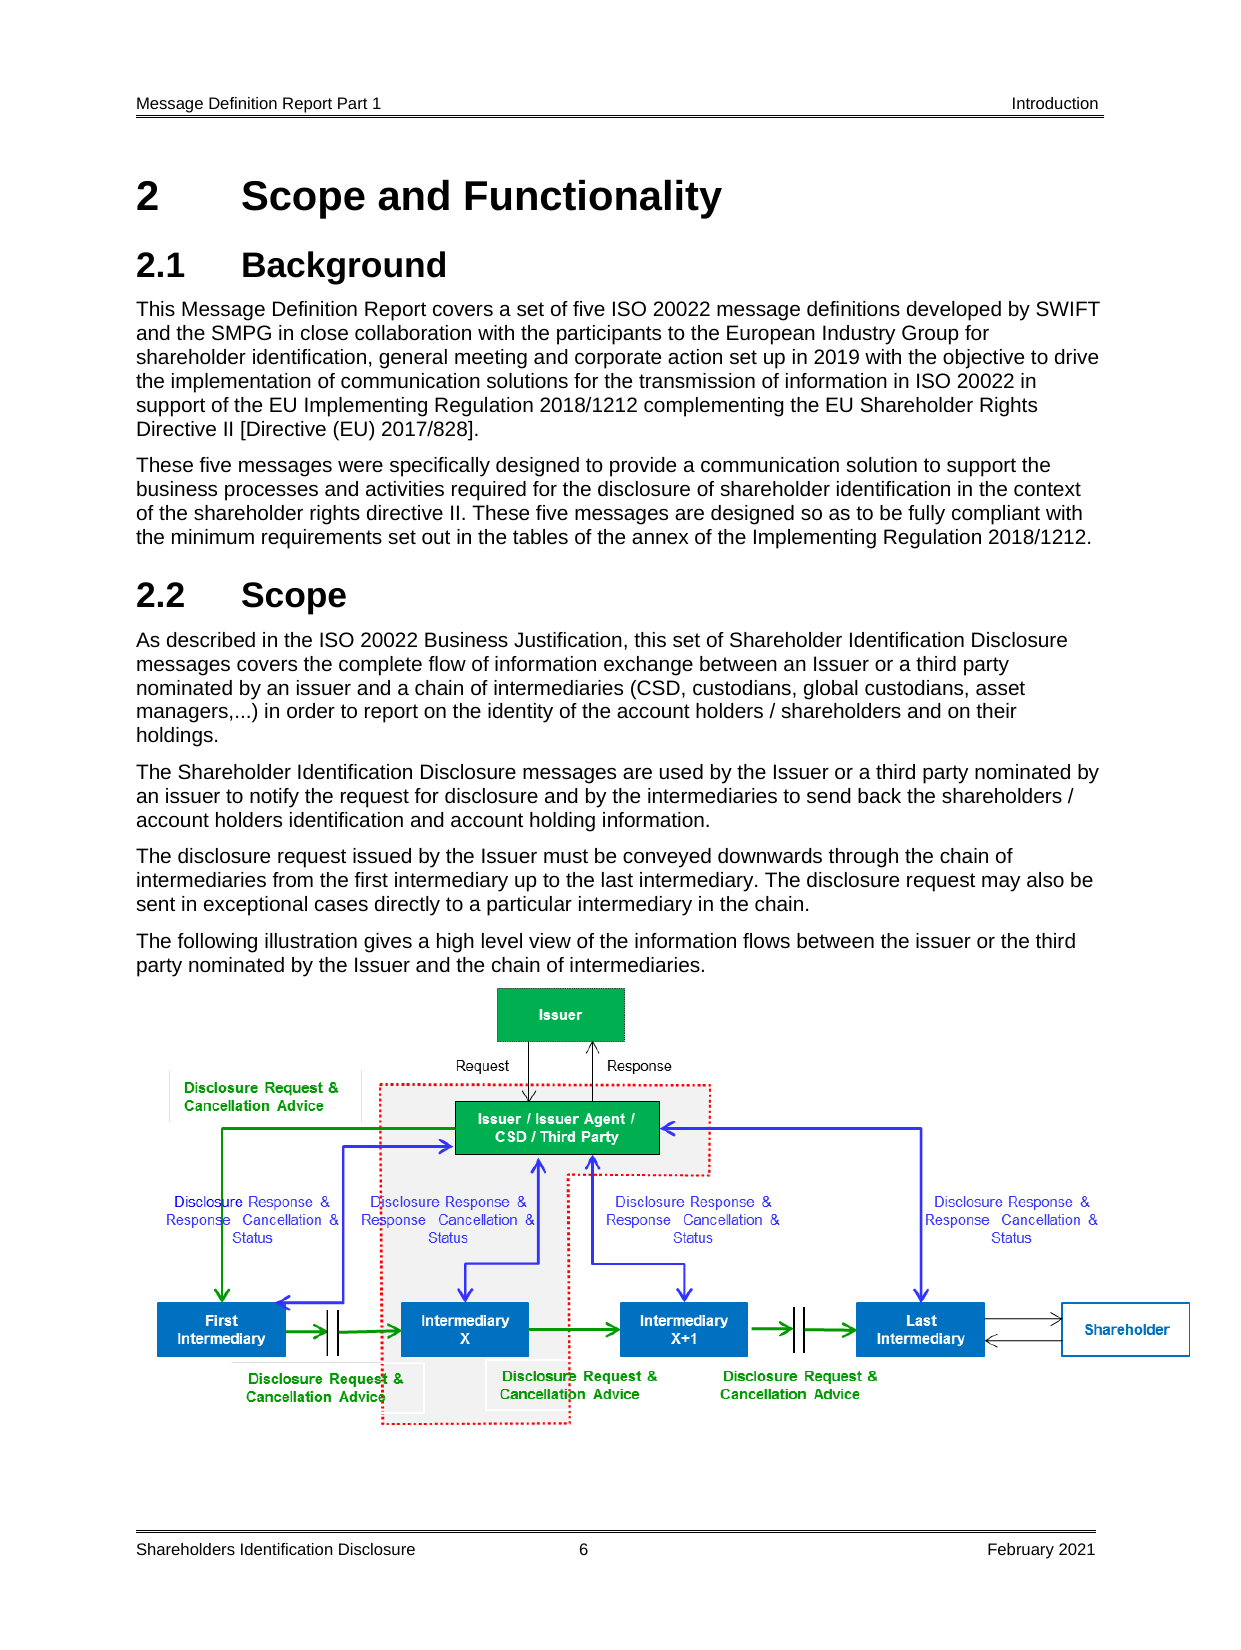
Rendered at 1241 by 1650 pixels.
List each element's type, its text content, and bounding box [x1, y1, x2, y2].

subtitle Scope [136, 574, 1104, 615]
text As described in the ISO 20022 Business Justification, this set of Shareholder Identification Disclosure messages covers the complete flow of information exchange between an Issuer or a third party nominated by an issuer and a chain of intermediaries (CSD, custodians, global custodians, asset managers,...) in order to report on the identity of the account holders / shareholders and on their holdings. [136, 627, 1104, 747]
text The Shareholder Identification Disclosure messages are used by the Issuer or a third party nominated by an issuer to notify the request for disclosure and by the intermediaries to send back the shareholders / account holders identification and account holding information. [136, 760, 1104, 832]
picture [135, 988, 1190, 1425]
text The disclosure request issued by the Issuer must be conveyed downwards through the chain of intermediaries from the first intermediary up to the last intermediary. The disclosure request may also be sent in exceptional cases directly to a particular intermediary in the chain. [136, 844, 1104, 916]
text This Message Definition Report covers a set of five ISO 20022 message definitions developed by SWIFT and the SMPG in close collaboration with the participants to the European Industry Group for shareholder identification, general meeting and corporate action set up in 2019 with the objective to drive the implementation of communication solutions for the transmission of information in ISO 20022 in support of the EU Implementing Regulation 2018/1212 complementing the EU Shareholder Rights Directive II [Directive (EU) 2017/828]. [136, 297, 1104, 441]
text The following illustration gives a high level view of the information flows between the issuer or the third party nominated by the Issuer and the chain of intermediaries. [136, 928, 1104, 976]
subtitle Background [136, 244, 1104, 284]
text These five messages were specifically designed to provide a communication solution to support the business processes and activities required for the disclosure of shareholder identification in the context of the shareholder rights directive II. These five messages are designed so as to be fully compliant with the minimum requirements set out in the tables of the annex of the Implementing Regulation 2018/1212. [136, 453, 1104, 549]
subtitle Scope and Functionality [136, 171, 1104, 219]
